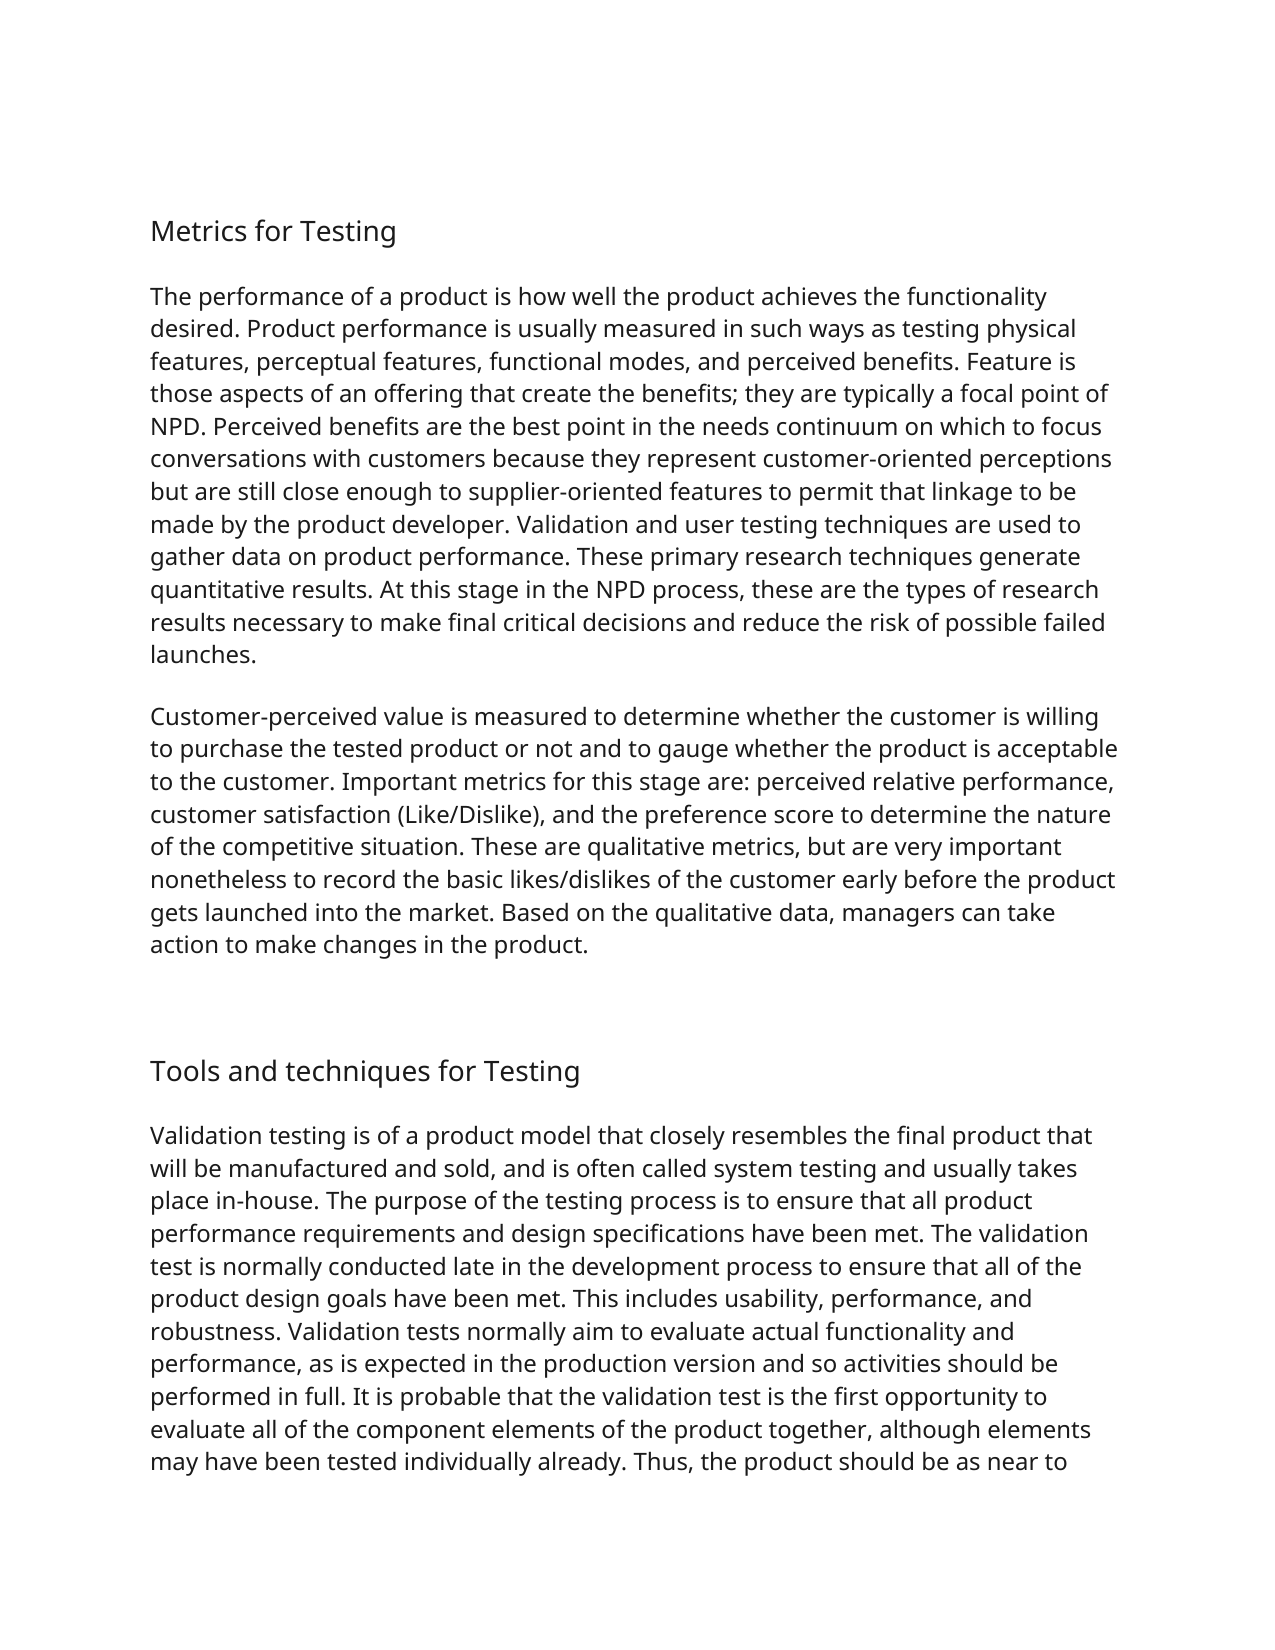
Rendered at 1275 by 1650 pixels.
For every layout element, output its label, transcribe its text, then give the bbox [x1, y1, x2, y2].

text Customer-perceived value is measured to determine whether the customer is willing to purchase the tested product or not and to gauge whether the product is acceptable to the customer. Important metrics for this stage are: perceived relative performance, customer satisfaction (Like/Dislike), and the preference score to determine the nature of the competitive situation. These are qualitative metrics, but are very important nonetheless to record the basic likes/dislikes of the customer early before the product gets launched into the market. Based on the qualitative data, managers can take action to make changes in the product. [150, 700, 1125, 961]
text Tools and techniques for Testing [150, 1051, 1125, 1090]
text The performance of a product is how well the product achieves the functionality desired. Product performance is usually measured in such ways as testing physical features, perceptual features, functional modes, and perceived benefits. Feature is those aspects of an offering that create the benefits; they are typically a focal point of NPD. Perceived benefits are the best point in the needs continuum on which to focus conversations with customers because they represent customer-oriented perceptions but are still close enough to supplier-oriented features to permit that linkage to be made by the product developer. Validation and user testing techniques are used to gather data on product performance. These primary research techniques generate quantitative results. At this stage in the NPD process, these are the types of research results necessary to make final critical decisions and reduce the risk of possible failed launches. [150, 279, 1125, 671]
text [150, 1119, 1125, 1478]
text Metrics for Testing [150, 212, 1125, 250]
